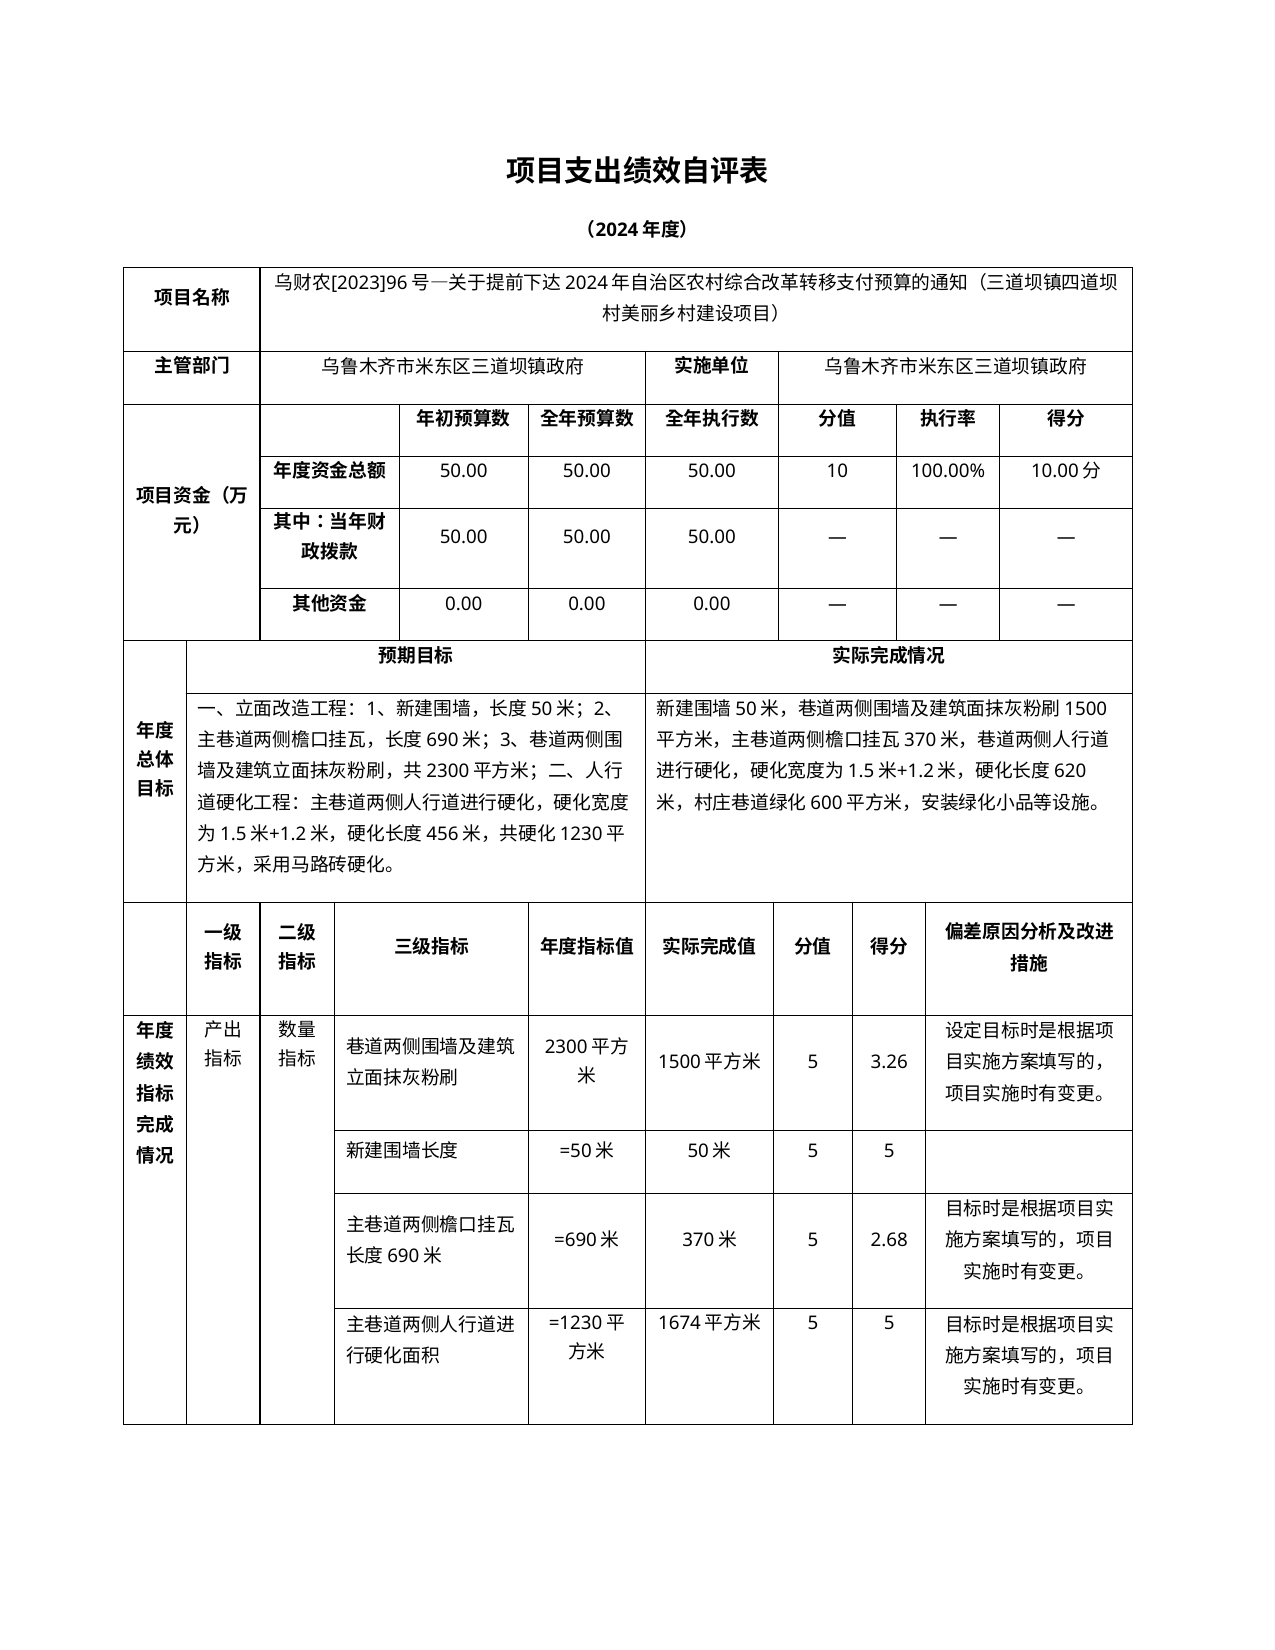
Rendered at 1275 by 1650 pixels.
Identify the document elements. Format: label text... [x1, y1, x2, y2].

table_cell — [1000, 589, 1132, 640]
table_cell 年度绩效指标完成情况 [124, 1016, 186, 1423]
table_cell 乌鲁木齐市米东区三道坝镇政府 [779, 352, 1132, 404]
table_cell 5 [774, 1309, 852, 1423]
table_cell [926, 1131, 1132, 1193]
table_cell 全年执行数 [646, 405, 778, 456]
table_cell 主巷道两侧人行道进行硬化面积 [335, 1309, 528, 1423]
table_cell 370米 [646, 1194, 773, 1308]
table_cell 50.00 [400, 457, 528, 508]
text 项目支出绩效自评表 [187, 150, 1087, 190]
table_cell 年度指标值 [529, 903, 645, 1015]
table_cell 50.00 [646, 509, 778, 588]
table_header 项目名称 [124, 268, 259, 351]
table_cell 设定目标时是根据项目实施方案填写的，项目实施时有变更。 [926, 1016, 1132, 1130]
table_cell [261, 405, 399, 456]
table_cell 100.00% [897, 457, 999, 508]
table_cell 5 [774, 1016, 852, 1130]
table_header 乌财农[2023]96号—关于提前下达2024年自治区农村综合改革转移支付预算的通知（三道坝镇四道坝村美丽乡村建设项目） [261, 268, 1132, 351]
table_cell 分值 [779, 405, 896, 456]
table_cell 5 [774, 1194, 852, 1308]
table_cell 预期目标 [187, 641, 645, 692]
table_cell =690米 [529, 1194, 645, 1308]
table_cell 2300平方米 [529, 1016, 645, 1130]
table_cell 分值 [774, 903, 852, 1015]
table_cell 1500平方米 [646, 1016, 773, 1130]
table_cell 50.00 [646, 457, 778, 508]
text （2024年度） [187, 216, 1087, 242]
table_cell 全年预算数 [529, 405, 645, 456]
table_cell 得分 [853, 903, 925, 1015]
table_cell =1230平方米 [529, 1309, 645, 1423]
table_cell 50.00 [400, 509, 528, 588]
table_cell 实施单位 [646, 352, 778, 404]
table_cell 年初预算数 [400, 405, 528, 456]
table_cell 产出指标 [187, 1016, 259, 1423]
table_cell 主巷道两侧檐口挂瓦长度690米 [335, 1194, 528, 1308]
table_cell 5 [853, 1309, 925, 1423]
table_cell 3.26 [853, 1016, 925, 1130]
table_cell 50米 [646, 1131, 773, 1193]
table_cell 主管部门 [124, 352, 259, 404]
table_cell — [779, 509, 896, 588]
table_cell 偏差原因分析及改进措施 [926, 903, 1132, 1015]
table_cell 0.00 [400, 589, 528, 640]
table_cell 实际完成值 [646, 903, 773, 1015]
table_cell 数量指标 [261, 1016, 334, 1423]
table_cell 新建围墙长度 [335, 1131, 528, 1193]
table_cell 0.00 [529, 589, 645, 640]
table_cell 10 [779, 457, 896, 508]
table_cell 年度总体目标 [124, 641, 186, 902]
table_cell 5 [853, 1131, 925, 1193]
table_cell 巷道两侧围墙及建筑立面抹灰粉刷 [335, 1016, 528, 1130]
table_cell 1674平方米 [646, 1309, 773, 1423]
table_cell — [897, 589, 999, 640]
table_cell =50米 [529, 1131, 645, 1193]
table_cell 二级指标 [261, 903, 334, 1015]
table_cell — [1000, 509, 1132, 588]
table_cell 其他资金 [261, 589, 399, 640]
table_cell — [779, 589, 896, 640]
table_cell 实际完成情况 [646, 641, 1132, 692]
table_cell [124, 903, 186, 1015]
table_cell 5 [774, 1131, 852, 1193]
table_cell 2.68 [853, 1194, 925, 1308]
table_cell 10.00分 [1000, 457, 1132, 508]
table_cell 新建围墙50米，巷道两侧围墙及建筑面抹灰粉刷1500平方米，主巷道两侧檐口挂瓦370米，巷道两侧人行道进行硬化，硬化宽度为1.5米+1.2米，硬化长度620米，村庄巷道绿化600平方米，安装绿化小品等设施。 [646, 694, 1132, 902]
table_cell 三级指标 [335, 903, 528, 1015]
table_cell 一、立面改造工程：1、新建围墙，长度50米；2、主巷道两侧檐口挂瓦，长度690米；3、巷道两侧围墙及建筑立面抹灰粉刷，共2300平方米；二、人行道硬化工程：主巷道两侧人行道进行硬化，硬化宽度为1.5米+1.2米，硬化长度456米，共硬化1230平方米，采用马路砖硬化。 [187, 694, 645, 902]
table_cell 执行率 [897, 405, 999, 456]
table_cell 50.00 [529, 457, 645, 508]
table_cell 项目资金（万元） [124, 405, 259, 640]
table_cell 其中：当年财政拨款 [261, 509, 399, 588]
table_cell — [897, 509, 999, 588]
table_cell 年度资金总额 [261, 457, 399, 508]
table_cell 目标时是根据项目实施方案填写的，项目实施时有变更。 [926, 1309, 1132, 1423]
table_cell 乌鲁木齐市米东区三道坝镇政府 [261, 352, 645, 404]
table_cell 得分 [1000, 405, 1132, 456]
table_cell 0.00 [646, 589, 778, 640]
table_cell 目标时是根据项目实施方案填写的，项目实施时有变更。 [926, 1194, 1132, 1308]
table_cell 50.00 [529, 509, 645, 588]
table_cell 一级指标 [187, 903, 259, 1015]
